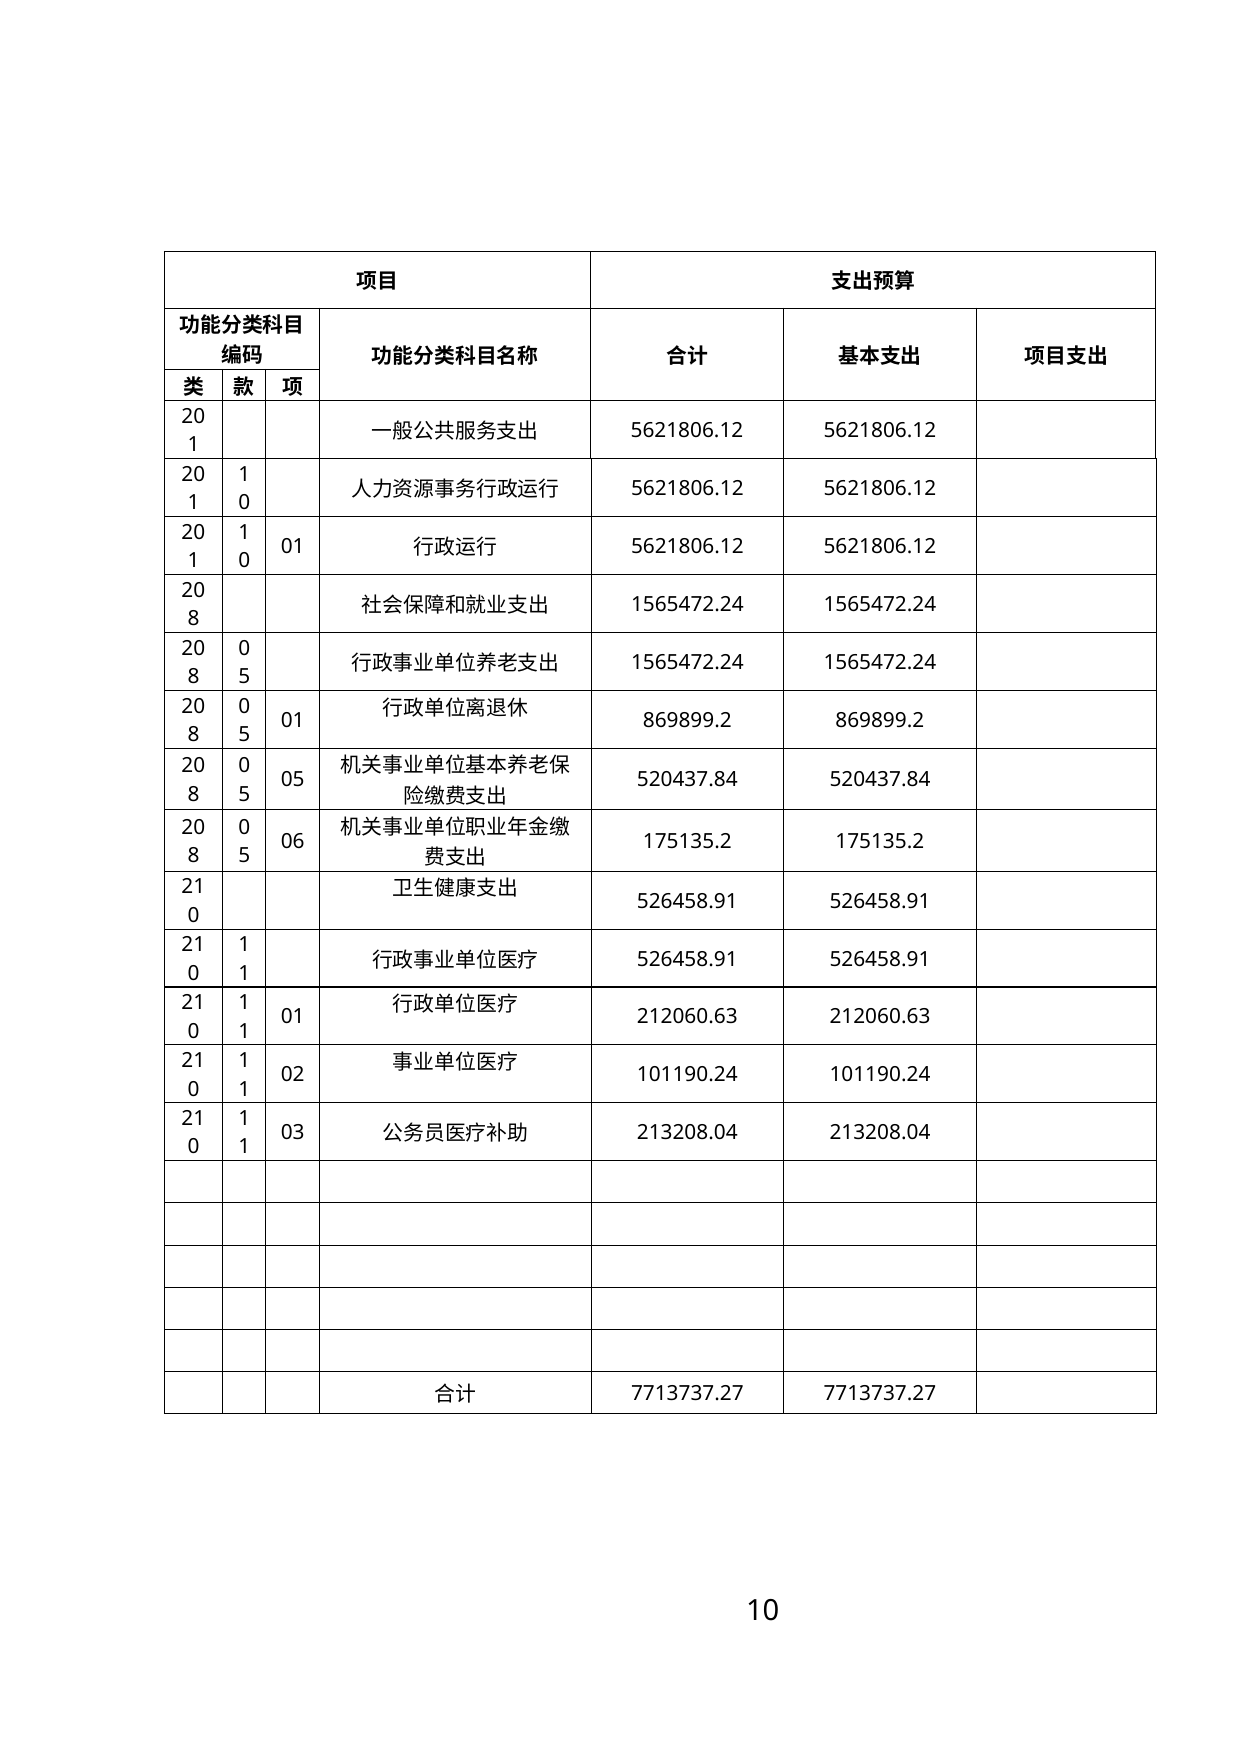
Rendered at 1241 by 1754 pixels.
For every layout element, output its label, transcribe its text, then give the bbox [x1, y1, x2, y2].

table_cell [977, 749, 1156, 809]
table_cell 人力资源事务行政运行 [320, 459, 591, 516]
table_cell [223, 872, 265, 928]
table_cell [266, 1246, 319, 1287]
table_cell [223, 575, 265, 632]
table_cell 功能分类科目名称 [320, 309, 590, 400]
table_cell 05 [223, 633, 265, 690]
table_cell [320, 1288, 591, 1329]
table_cell [592, 1203, 783, 1244]
table_cell [266, 1330, 319, 1371]
table_cell 行政运行 [320, 517, 591, 574]
table_cell 01 [266, 988, 319, 1044]
table_cell [223, 1161, 265, 1202]
table_cell 11 [223, 930, 265, 986]
table_cell 1565472.24 [592, 575, 783, 632]
table_cell 5621806.12 [592, 459, 783, 516]
table_cell 175135.2 [592, 810, 783, 871]
table_cell 合计 [591, 309, 783, 400]
table_cell [784, 1161, 976, 1202]
table_cell [266, 930, 319, 986]
table_cell 101190.24 [592, 1045, 783, 1102]
table_cell [320, 1330, 591, 1371]
table_cell [977, 1288, 1156, 1329]
table_cell 520437.84 [784, 749, 976, 809]
table_cell 05 [223, 749, 265, 809]
table_cell [223, 1372, 265, 1413]
table_cell 项目支出 [977, 309, 1155, 400]
table_cell 210 [165, 988, 222, 1044]
table_cell 212060.63 [784, 988, 976, 1044]
table_cell 101190.24 [784, 1045, 976, 1102]
table_cell 526458.91 [592, 872, 783, 928]
table_cell [977, 517, 1156, 574]
table_cell 1565472.24 [784, 633, 976, 690]
table_cell 526458.91 [784, 930, 976, 986]
table_cell [165, 1372, 222, 1413]
table_cell [784, 1330, 976, 1371]
table_cell [592, 1288, 783, 1329]
table_cell 05 [223, 691, 265, 748]
table_cell [223, 1203, 265, 1244]
table_cell [592, 1246, 783, 1287]
table_cell 210 [165, 1103, 222, 1160]
table_cell 212060.63 [592, 988, 783, 1044]
table_cell [266, 1161, 319, 1202]
table_cell 款 [223, 370, 265, 400]
table_cell [784, 1246, 976, 1287]
table_cell 06 [266, 810, 319, 871]
table_cell 11 [223, 988, 265, 1044]
table_cell 功能分类科目编码 [165, 309, 319, 369]
table_cell [977, 1203, 1156, 1244]
table_cell 基本支出 [784, 309, 976, 400]
table_cell [977, 930, 1156, 986]
table_cell 01 [266, 691, 319, 748]
table_cell 行政单位医疗 [320, 988, 591, 1044]
table_cell [266, 633, 319, 690]
table_cell [266, 1288, 319, 1329]
table_cell 卫生健康支出 [320, 872, 591, 928]
table_header 支出预算 [591, 252, 1155, 307]
table_cell [784, 1288, 976, 1329]
table_cell [165, 1203, 222, 1244]
table_cell 行政事业单位医疗 [320, 930, 591, 986]
table_cell 5621806.12 [591, 401, 783, 458]
table_cell 类 [165, 370, 222, 400]
table_cell 合计 [320, 1372, 591, 1413]
table_cell 机关事业单位基本养老保险缴费支出 [320, 749, 591, 809]
table_cell 一般公共服务支出 [320, 401, 590, 458]
table_cell 869899.2 [592, 691, 783, 748]
table_cell 210 [165, 1045, 222, 1102]
table_cell 03 [266, 1103, 319, 1160]
table_cell [977, 575, 1156, 632]
table_cell [266, 401, 319, 458]
table_cell 1565472.24 [592, 633, 783, 690]
table_cell [977, 1372, 1156, 1413]
table_cell 行政事业单位养老支出 [320, 633, 591, 690]
table_cell 201 [165, 517, 222, 574]
table_cell 520437.84 [592, 749, 783, 809]
table_cell 210 [165, 872, 222, 928]
table_cell [977, 872, 1156, 928]
table_cell [320, 1161, 591, 1202]
table_cell 213208.04 [592, 1103, 783, 1160]
table_cell [977, 988, 1156, 1044]
table_cell [977, 1246, 1156, 1287]
table_cell 行政单位离退休 [320, 691, 591, 748]
table_cell 11 [223, 1103, 265, 1160]
table_cell 02 [266, 1045, 319, 1102]
table_cell [977, 691, 1156, 748]
table_cell [266, 872, 319, 928]
table_cell 526458.91 [592, 930, 783, 986]
table_cell 201 [165, 401, 222, 458]
table_cell 210 [165, 930, 222, 986]
table_cell [977, 401, 1155, 458]
table_cell [977, 1161, 1156, 1202]
table_cell 10 [223, 459, 265, 516]
table_cell [223, 401, 265, 458]
table_cell 05 [266, 749, 319, 809]
table_cell 1565472.24 [784, 575, 976, 632]
table_cell [266, 1203, 319, 1244]
table_cell [165, 1161, 222, 1202]
table_cell [223, 1330, 265, 1371]
table_cell 社会保障和就业支出 [320, 575, 591, 632]
table_cell [977, 633, 1156, 690]
table_cell [165, 1288, 222, 1329]
table_cell 208 [165, 633, 222, 690]
table_header 项目 [165, 252, 590, 307]
table_cell [977, 1330, 1156, 1371]
table_cell 10 [223, 517, 265, 574]
table_cell 01 [266, 517, 319, 574]
table_cell [320, 1203, 591, 1244]
table_cell 213208.04 [784, 1103, 976, 1160]
table_cell [320, 1246, 591, 1287]
table_cell [592, 1330, 783, 1371]
table_cell 5621806.12 [784, 459, 976, 516]
table_cell [977, 1045, 1156, 1102]
table_cell 7713737.27 [592, 1372, 783, 1413]
table_cell 5621806.12 [784, 517, 976, 574]
table_cell 5621806.12 [784, 401, 976, 458]
table_cell 208 [165, 575, 222, 632]
table_cell 事业单位医疗 [320, 1045, 591, 1102]
table_cell [266, 575, 319, 632]
table_cell [592, 1161, 783, 1202]
table_cell [266, 1372, 319, 1413]
table_cell 208 [165, 749, 222, 809]
table_cell [977, 1103, 1156, 1160]
table_cell 05 [223, 810, 265, 871]
table_cell 201 [165, 459, 222, 516]
table_cell 526458.91 [784, 872, 976, 928]
table_cell 869899.2 [784, 691, 976, 748]
table_cell 项 [266, 370, 319, 400]
table_cell 公务员医疗补助 [320, 1103, 591, 1160]
table_cell [223, 1246, 265, 1287]
table_cell 7713737.27 [784, 1372, 976, 1413]
table_cell [223, 1288, 265, 1329]
table_cell 5621806.12 [592, 517, 783, 574]
table_cell 208 [165, 810, 222, 871]
table_cell 208 [165, 691, 222, 748]
table_cell 机关事业单位职业年金缴费支出 [320, 810, 591, 871]
table_cell [165, 1330, 222, 1371]
table_cell 175135.2 [784, 810, 976, 871]
table_cell [165, 1246, 222, 1287]
table_cell 11 [223, 1045, 265, 1102]
table_cell [977, 810, 1156, 871]
table_cell [266, 459, 319, 516]
table_cell [784, 1203, 976, 1244]
table_cell [977, 459, 1156, 516]
